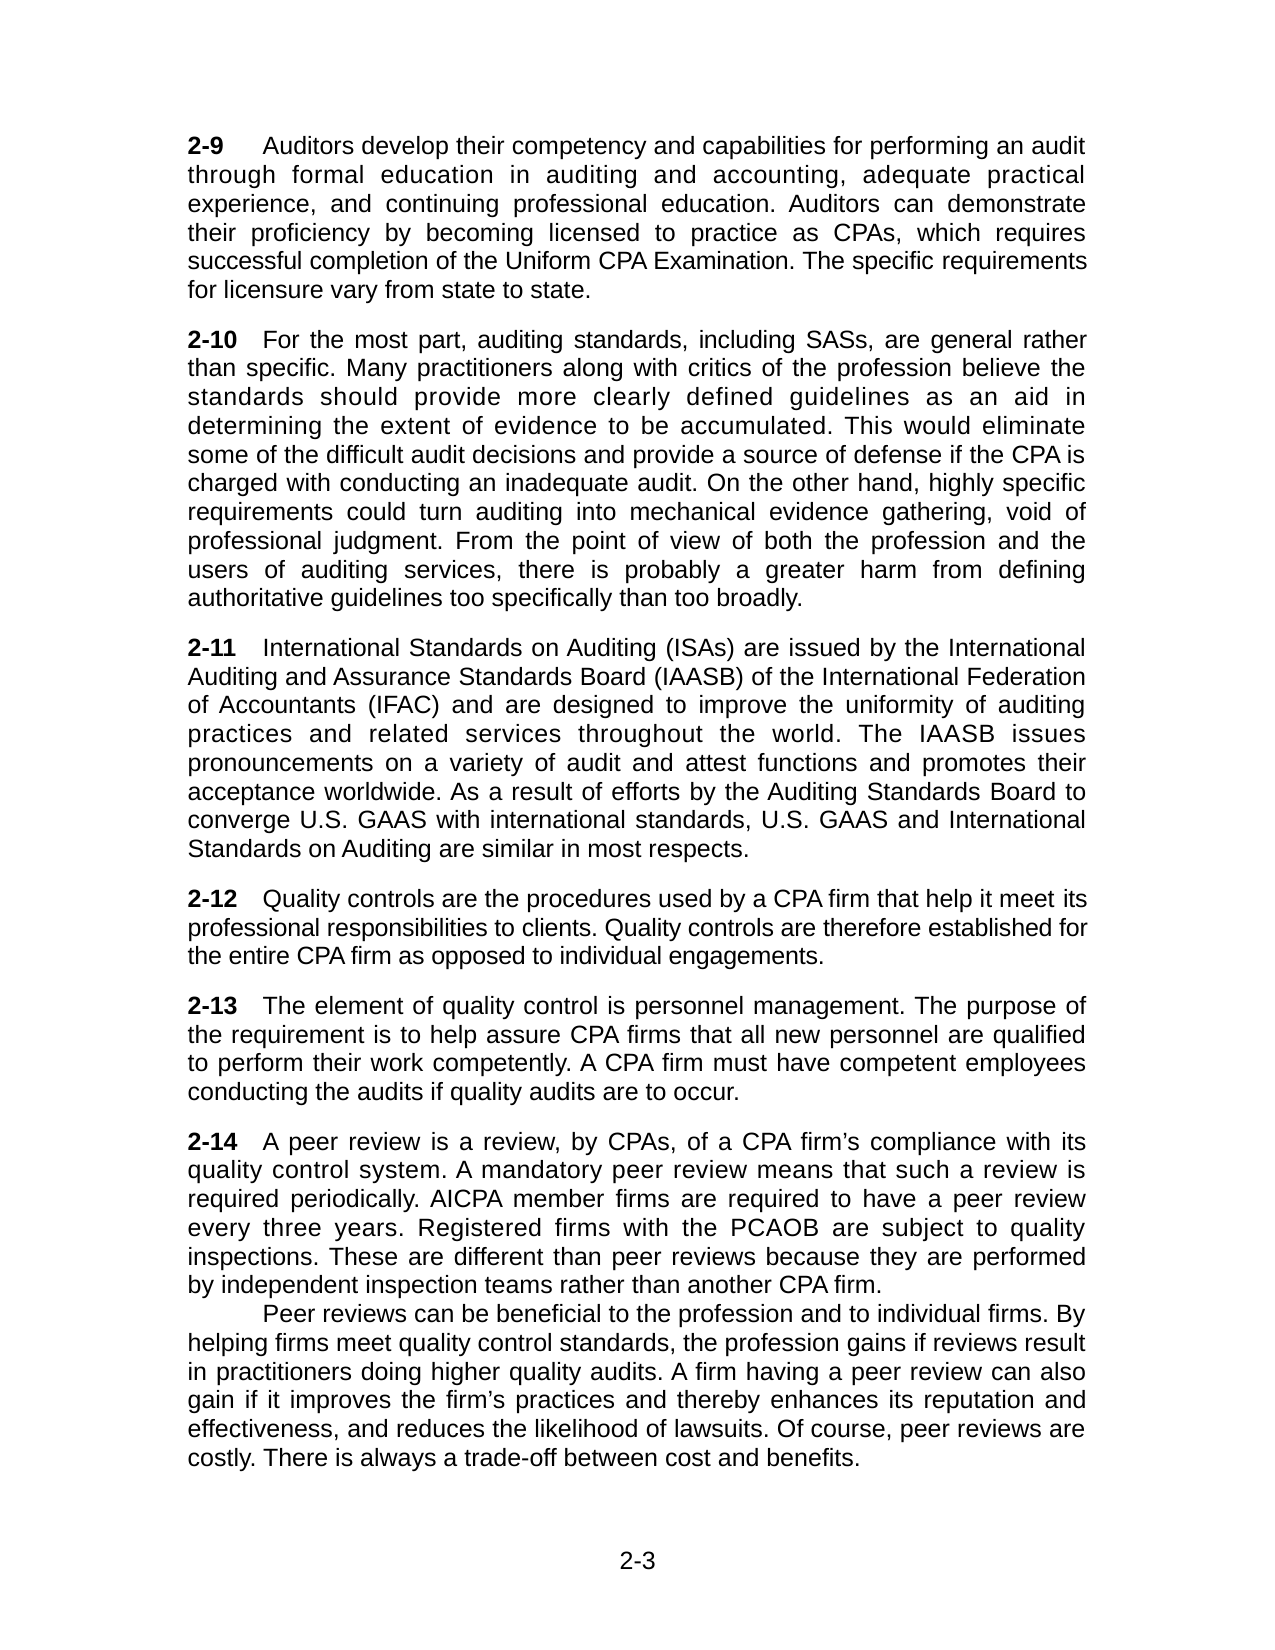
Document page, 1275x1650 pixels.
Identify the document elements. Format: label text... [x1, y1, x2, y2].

text 2-11 International Standards on Auditing (ISAs) are issued by the International Auditing and Assurance Standards Board (IAASB) of the International Federation of Accountants (IFAC) and are designed to improve the uniformity of auditing practices and related services throughout the world. The IAASB issues pronouncements on a variety of audit and attest functions and promotes their acceptance worldwide. As a result of efforts by the Auditing Standards Board to converge U.S. GAAS with international standards, U.S. GAAS and International Standards on Auditing are similar in most respects. [187, 633, 1087, 863]
text Peer reviews can be beneficial to the profession and to individual firms. By helping firms meet quality control standards, the profession gains if reviews result in practitioners doing higher quality audits. A firm having a peer review can also gain if it improves the firm’s practices and thereby enhances its reputation and effectiveness, and reduces the likelihood of lawsuits. Of course, peer reviews are costly. There is always a trade-off between cost and benefits. [187, 1299, 1087, 1472]
text 2-9 Auditors develop their competency and capabilities for performing an audit through formal education in auditing and accounting, adequate practical experience, and continuing professional education. Auditors can demonstrate their proficiency by becoming licensed to practice as CPAs, which requires successful completion of the Uniform CPA Examination. The specific requirements for licensure vary from state to state. [187, 131, 1087, 304]
text 2-14 A peer review is a review, by CPAs, of a CPA firm’s compliance with its quality control system. A mandatory peer review means that such a review is required periodically. AICPA member firms are required to have a peer review every three years. Registered firms with the PCAOB are subject to quality inspections. These are different than peer reviews because they are performed by independent inspection teams rather than another CPA firm. [187, 1127, 1087, 1299]
text 2-12 Quality controls are the procedures used by a CPA firm that help it meet its professional responsibilities to clients. Quality controls are therefore established for the entire CPA firm as opposed to individual engagements. [187, 884, 1087, 970]
text 2-13 The element of quality control is personnel management. The purpose of the requirement is to help assure CPA firms that all new personnel are qualified to perform their work competently. A CPA firm must have competent employees conducting the audits if quality audits are to occur. [187, 991, 1087, 1106]
text 2-10 For the most part, auditing standards, including SASs, are general rather than specific. Many practitioners along with critics of the profession believe the standards should provide more clearly defined guidelines as an aid in determining the extent of evidence to be accumulated. This would eliminate some of the difficult audit decisions and provide a source of defense if the CPA is charged with conducting an inadequate audit. On the other hand, highly specific requirements could turn auditing into mechanical evidence gathering, void of professional judgment. From the point of view of both the profession and the users of auditing services, there is probably a greater harm from defining authoritative guidelines too specifically than too broadly. [187, 324, 1087, 612]
